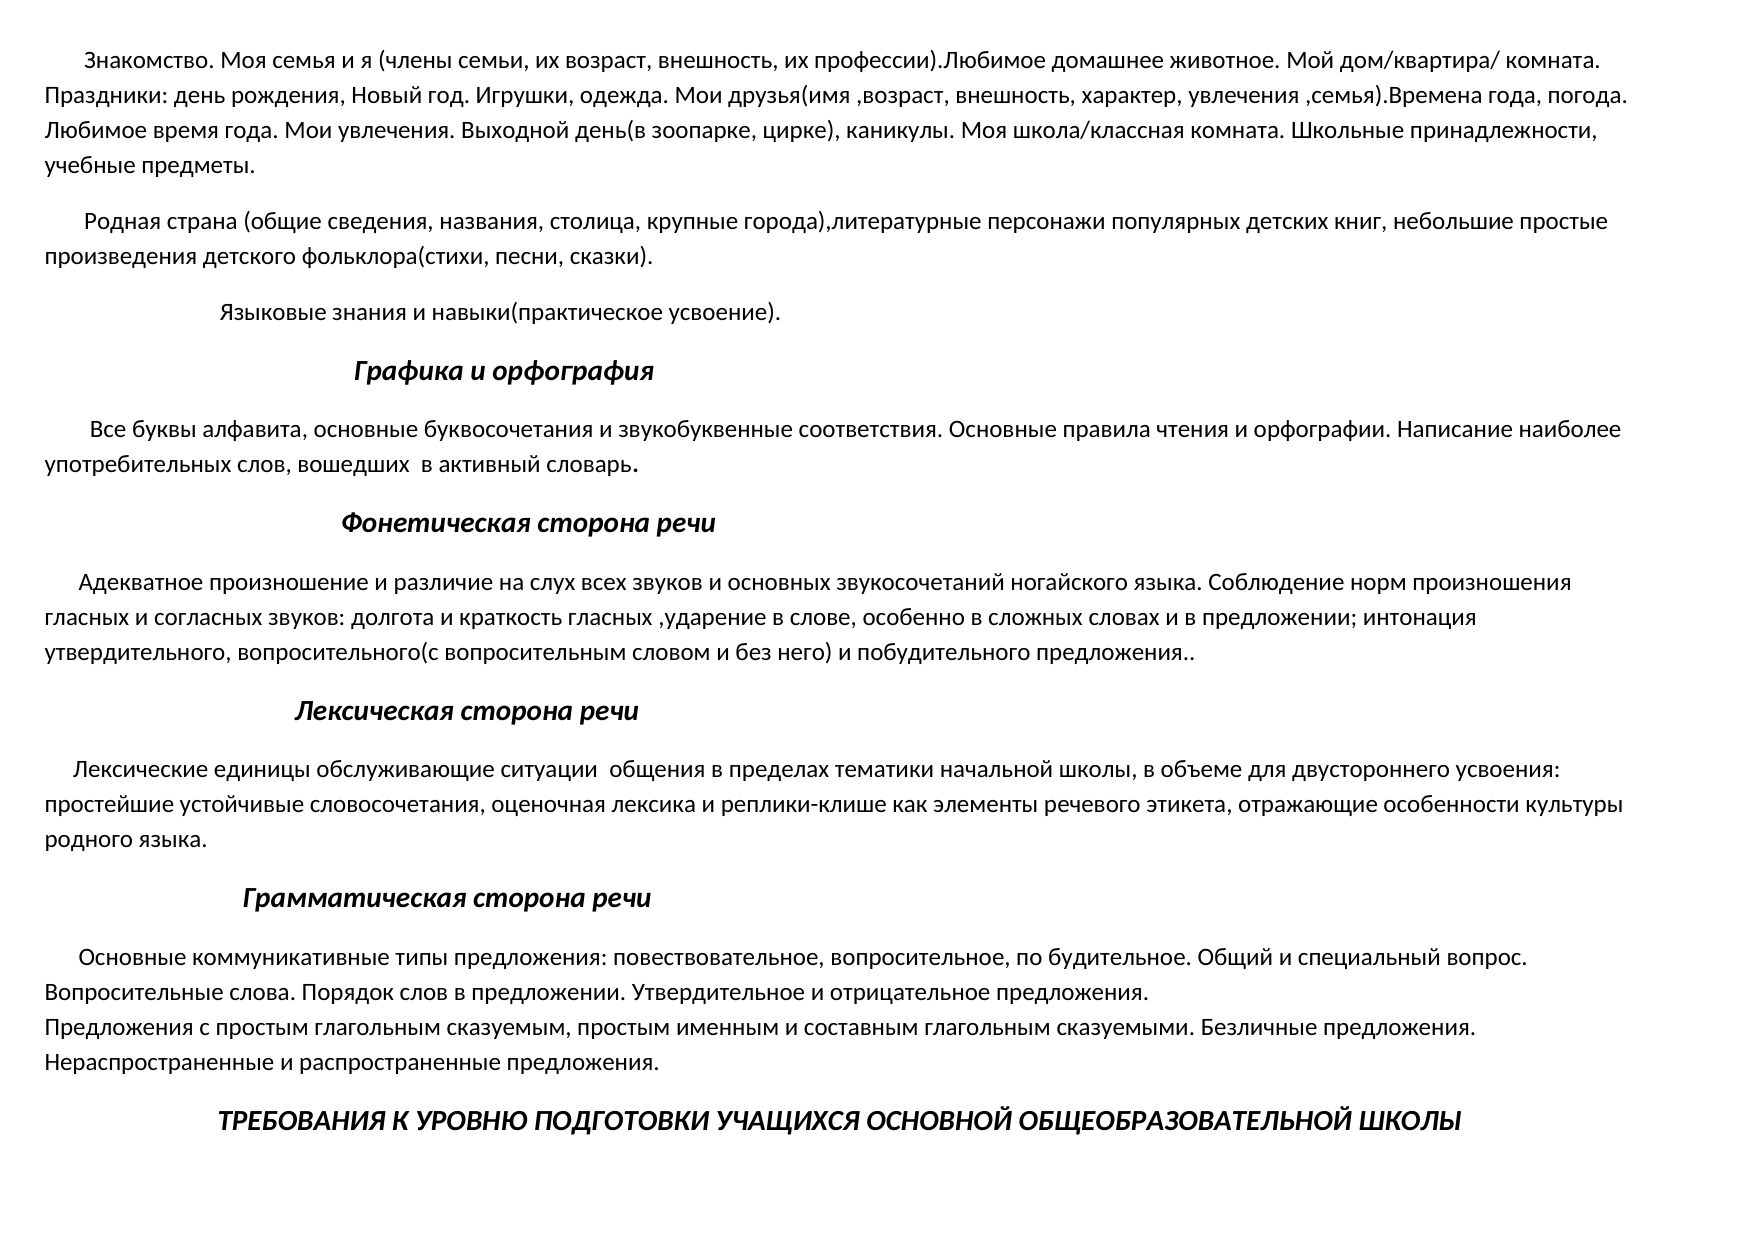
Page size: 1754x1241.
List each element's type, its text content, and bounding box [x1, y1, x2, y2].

text Знакомство. Моя семья и я (члены семьи, их возраст, внешность, их профессии).Любимое домашнее животное. Мой дом/квартира/ комната. Праздники: день рождения, Новый год. Игрушки, одежда. Мои друзья(имя ,возраст, внешность, характер, увлечения ,семья).Времена года, погода. Любимое время года. Мои увлечения. Выходной день(в зоопарке, цирке), каникулы. Моя школа/классная комната. Школьные принадлежности, учебные предметы. [44, 44, 1636, 180]
text Основные коммуникативные типы предложения: повествовательное, вопросительное, по будительное. Общий и специальный вопрос. Вопросительные слова. Порядок слов в предложении. Утвердительное и отрицательное предложения. Предложения с простым глагольным сказуемым, простым именным и составным глагольным сказуемыми. Безличные предложения. Нераспространенные и распространенные предложения. [44, 941, 1636, 1077]
text Графика и орфография [44, 352, 1636, 387]
text Лексические единицы обслуживающие ситуации общения в пределах тематики начальной школы, в объеме для двустороннего усвоения: простейшие устойчивые словосочетания, оценочная лексика и реплики-клише как элементы речевого этикета, отражающие особенности культуры родного языка. [44, 754, 1636, 854]
text Родная страна (общие сведения, названия, столица, крупные города),литературные персонажи популярных детских книг, небольшие простые произведения детского фольклора(стихи, песни, сказки). [44, 205, 1636, 271]
text Фонетическая сторона речи [44, 504, 1636, 540]
text Все буквы алфавита, основные буквосочетания и звукобуквенные соответствия. Основные правила чтения и орфографии. Написание наиболее употребительных слов, вошедших в активный словарь. [44, 413, 1636, 479]
text Адекватное произношение и различие на слух всех звуков и основных звукосочетаний ногайского языка. Соблюдение норм произношения гласных и согласных звуков: долгота и краткость гласных ,ударение в слове, особенно в сложных словах и в предложении; интонация утвердительного, вопросительного(с вопросительным словом и без него) и побудительного предложения.. [44, 566, 1636, 667]
text Лексическая сторона речи [44, 692, 1636, 727]
text Языковые знания и навыки(практическое усвоение). [44, 296, 1636, 326]
text ТРЕБОВАНИЯ К УРОВНЮ ПОДГОТОВКИ УЧАЩИХСЯ ОСНОВНОЙ ОБЩЕОБРАЗОВАТЕЛЬНОЙ ШКОЛЫ [44, 1102, 1636, 1138]
text Грамматическая сторона речи [44, 879, 1636, 915]
